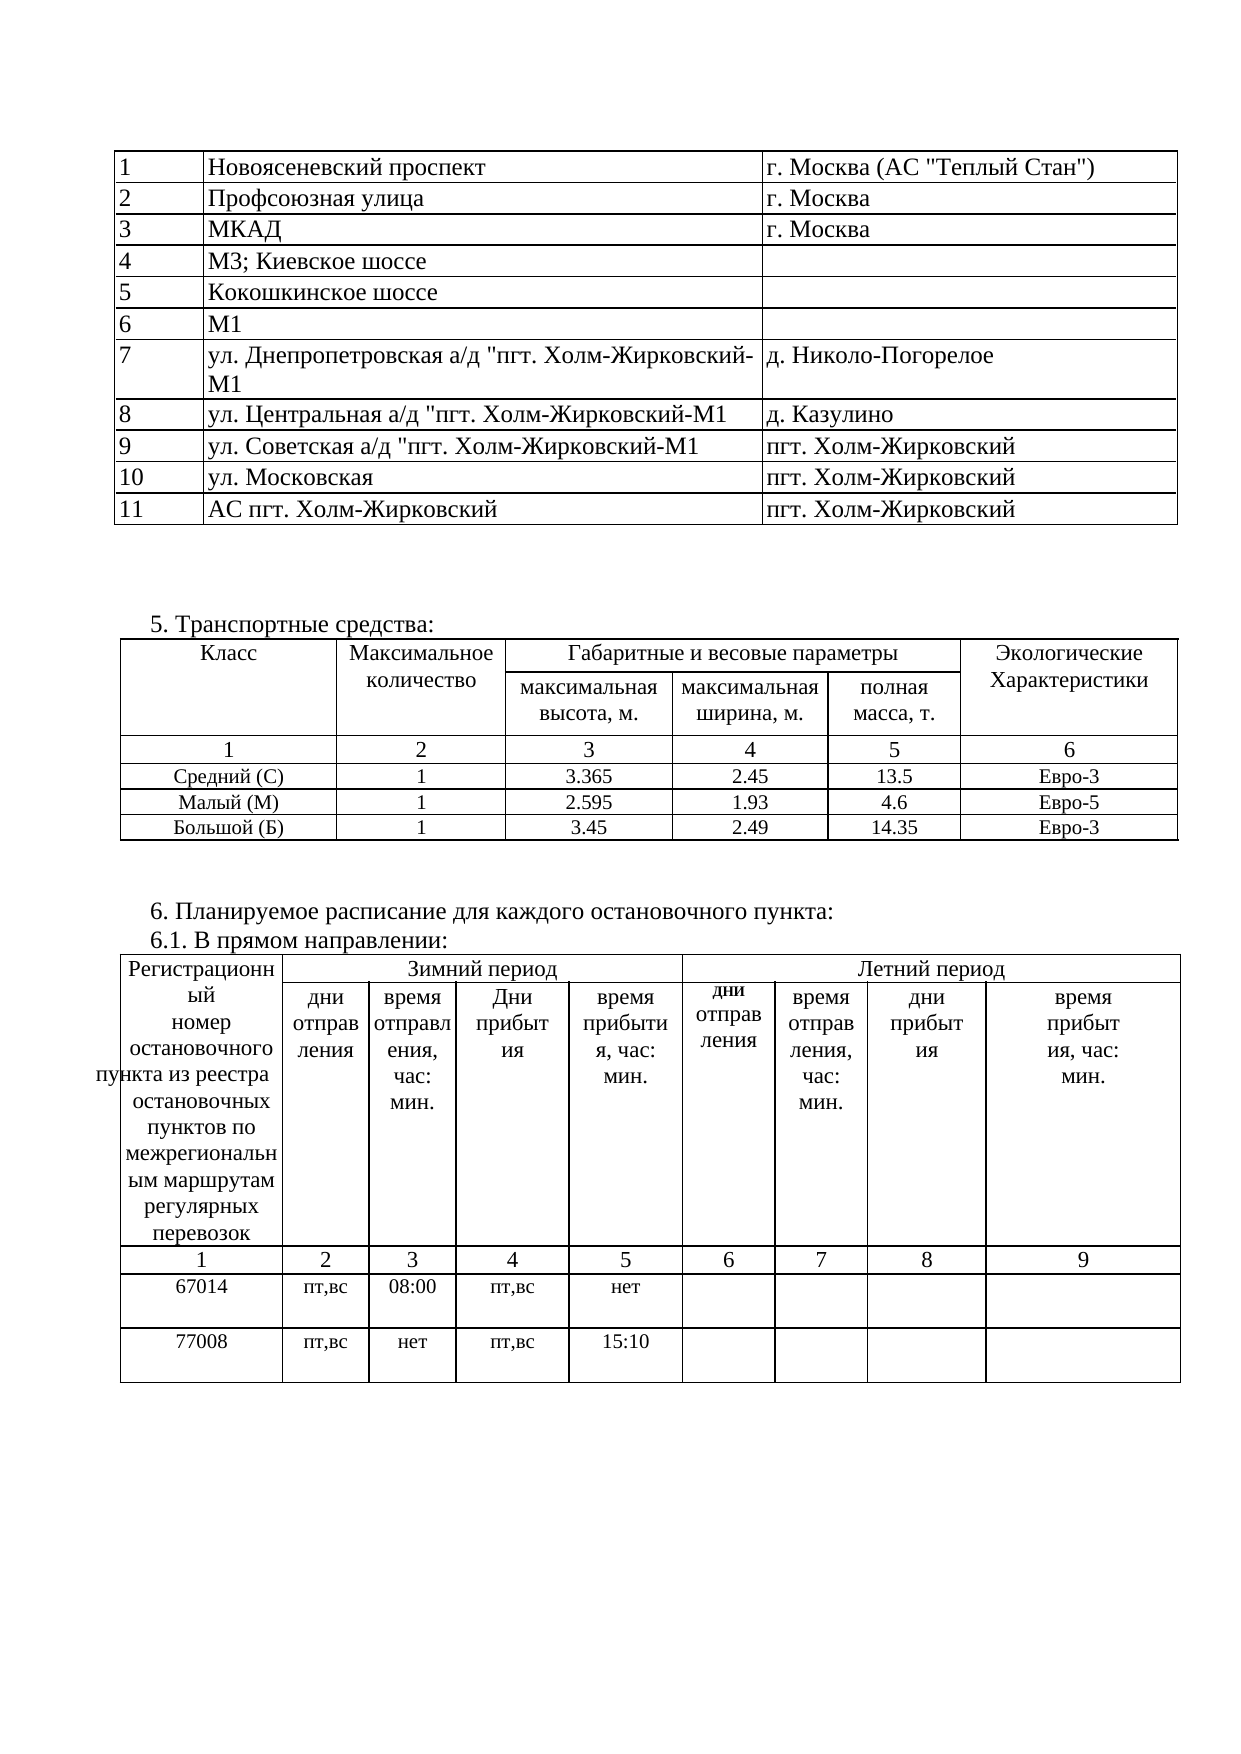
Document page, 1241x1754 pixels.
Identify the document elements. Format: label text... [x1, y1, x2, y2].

table_cell [868, 1329, 985, 1382]
table_cell Большой (Б) [121, 815, 336, 839]
table_cell [987, 1275, 1180, 1327]
table_cell 6 [683, 1247, 774, 1273]
table_cell 2 [337, 736, 505, 762]
table_cell 1.93 [673, 790, 827, 814]
text 6. Планируемое расписание для каждого остановочного пункта: [150, 896, 1090, 925]
table_cell время прибыт ия, час: мин. [987, 983, 1180, 1245]
table_cell 3 [115, 214, 203, 244]
table_cell полная масса, т. [829, 673, 960, 734]
table_cell ул. Московская [204, 462, 762, 492]
table_cell ДНИ отправ ления [683, 983, 774, 1245]
table_cell [763, 244, 1177, 276]
table_header Максимальное количество [337, 640, 505, 734]
table_cell Евро-3 [961, 764, 1177, 788]
table_cell пгт. Холм-Жирковский [763, 461, 1177, 492]
table_cell 2.45 [673, 764, 827, 788]
table_cell д. Николо-Погорелое [763, 339, 1177, 398]
table_cell 2 [115, 183, 203, 213]
table_cell 6 [961, 736, 1177, 762]
table_cell 8 [115, 399, 203, 429]
table_cell 1 [337, 790, 505, 814]
table_cell Новоясеневский проспект [204, 152, 762, 181]
table_cell 3.365 [506, 764, 672, 788]
table_cell время отправл ения, час: мин. [370, 983, 455, 1245]
table_cell Евро-5 [961, 790, 1177, 814]
table_cell д. Казулино [763, 398, 1177, 429]
table_cell пгт. Холм-Жирковский [763, 429, 1177, 461]
table_cell Евро-3 [961, 815, 1177, 839]
table_cell ул. Днепропетровская а/д "пгт. Холм-Жирковский-М1 [204, 340, 762, 398]
table_cell [763, 276, 1177, 307]
table_cell [683, 1275, 774, 1327]
table_cell 1 [337, 764, 505, 788]
table_cell 1 [121, 736, 336, 762]
table_cell Малый (М) [121, 790, 336, 814]
table_cell 1 [115, 152, 203, 181]
table_cell МКАД [204, 215, 762, 244]
table_header Летний период [683, 955, 1180, 981]
table_cell 08:00 [370, 1275, 455, 1327]
table_cell Средний (С) [121, 764, 336, 788]
table_cell 2.49 [673, 815, 827, 839]
table_cell 3 [370, 1247, 455, 1273]
table_cell 5 [115, 277, 203, 307]
table_cell пгт. Холм-Жирковский [763, 492, 1177, 524]
table_cell 77008 [121, 1329, 282, 1382]
table_cell г. Москва [763, 181, 1177, 213]
table_cell 10 [115, 462, 203, 492]
table_cell 14.35 [829, 815, 960, 839]
table_cell 5 [829, 736, 960, 762]
table_cell 3.45 [506, 815, 672, 839]
table_header Класс [121, 640, 336, 734]
table_cell ул. Центральная а/д "пгт. Холм-Жирковский-М1 [204, 400, 762, 429]
table_cell 7 [776, 1247, 867, 1273]
table_cell 2 [283, 1247, 368, 1273]
table_cell 3 [506, 736, 672, 762]
table_cell 8 [868, 1247, 985, 1273]
table_cell 1 [121, 1247, 282, 1273]
table_cell пт,вс [283, 1275, 368, 1327]
table_cell М1 [204, 309, 762, 339]
table_cell 4 [673, 736, 827, 762]
table_cell г. Москва (АС "Теплый Стан") [763, 152, 1177, 181]
table_cell пт,вс [457, 1275, 568, 1327]
table_cell дни прибыт ия [868, 983, 985, 1245]
table_cell пт,вс [457, 1329, 568, 1382]
table_cell 4 [115, 245, 203, 276]
table_cell 15:10 [570, 1329, 682, 1382]
table_cell максимальная высота, м. [506, 673, 672, 734]
table_cell [776, 1275, 867, 1327]
table_cell 9 [987, 1247, 1180, 1273]
table_cell 6 [115, 308, 203, 339]
table_cell нет [370, 1329, 455, 1382]
table_cell 2.595 [506, 790, 672, 814]
table_header Экологические Характеристики [961, 640, 1177, 734]
table_cell время прибыти я, час: мин. [570, 983, 682, 1245]
table_header Зимний период [283, 955, 682, 981]
table_cell Дни прибыт ия [457, 983, 568, 1245]
table_cell нет [570, 1275, 682, 1327]
table_cell 5 [570, 1247, 682, 1273]
table_cell 11 [115, 493, 203, 524]
table_cell г. Москва [763, 213, 1177, 244]
table_cell Кокошкинское шоссе [204, 277, 762, 307]
text 6.1. В прямом направлении: [150, 925, 1090, 953]
table_header Габаритные и весовые параметры [506, 640, 960, 671]
table_cell Профсоюзная улица [204, 183, 762, 213]
table_cell АС пгт. Холм-Жирковский [204, 494, 762, 524]
table_cell 7 [115, 340, 203, 398]
text 5. Транспортные средства: [150, 609, 1090, 638]
table_cell 4 [457, 1247, 568, 1273]
table_cell 9 [115, 430, 203, 461]
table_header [121, 955, 282, 1245]
table_cell 67014 [121, 1275, 282, 1327]
table_cell дни отправ ления [283, 983, 368, 1245]
table_cell [776, 1329, 867, 1382]
table_cell 13.5 [829, 764, 960, 788]
table_cell 4.6 [829, 790, 960, 814]
table_cell 1 [337, 815, 505, 839]
table_cell М3; Киевское шоссе [204, 246, 762, 276]
table_cell максимальная ширина, м. [673, 673, 827, 734]
table_cell время отправ ления, час: мин. [776, 983, 867, 1245]
table_cell [683, 1329, 774, 1382]
table_cell [868, 1275, 985, 1327]
table_cell ул. Советская а/д "пгт. Холм-Жирковский-М1 [204, 431, 762, 461]
table_cell [987, 1329, 1180, 1382]
table_cell пт,вс [283, 1329, 368, 1382]
table_cell [763, 307, 1177, 339]
